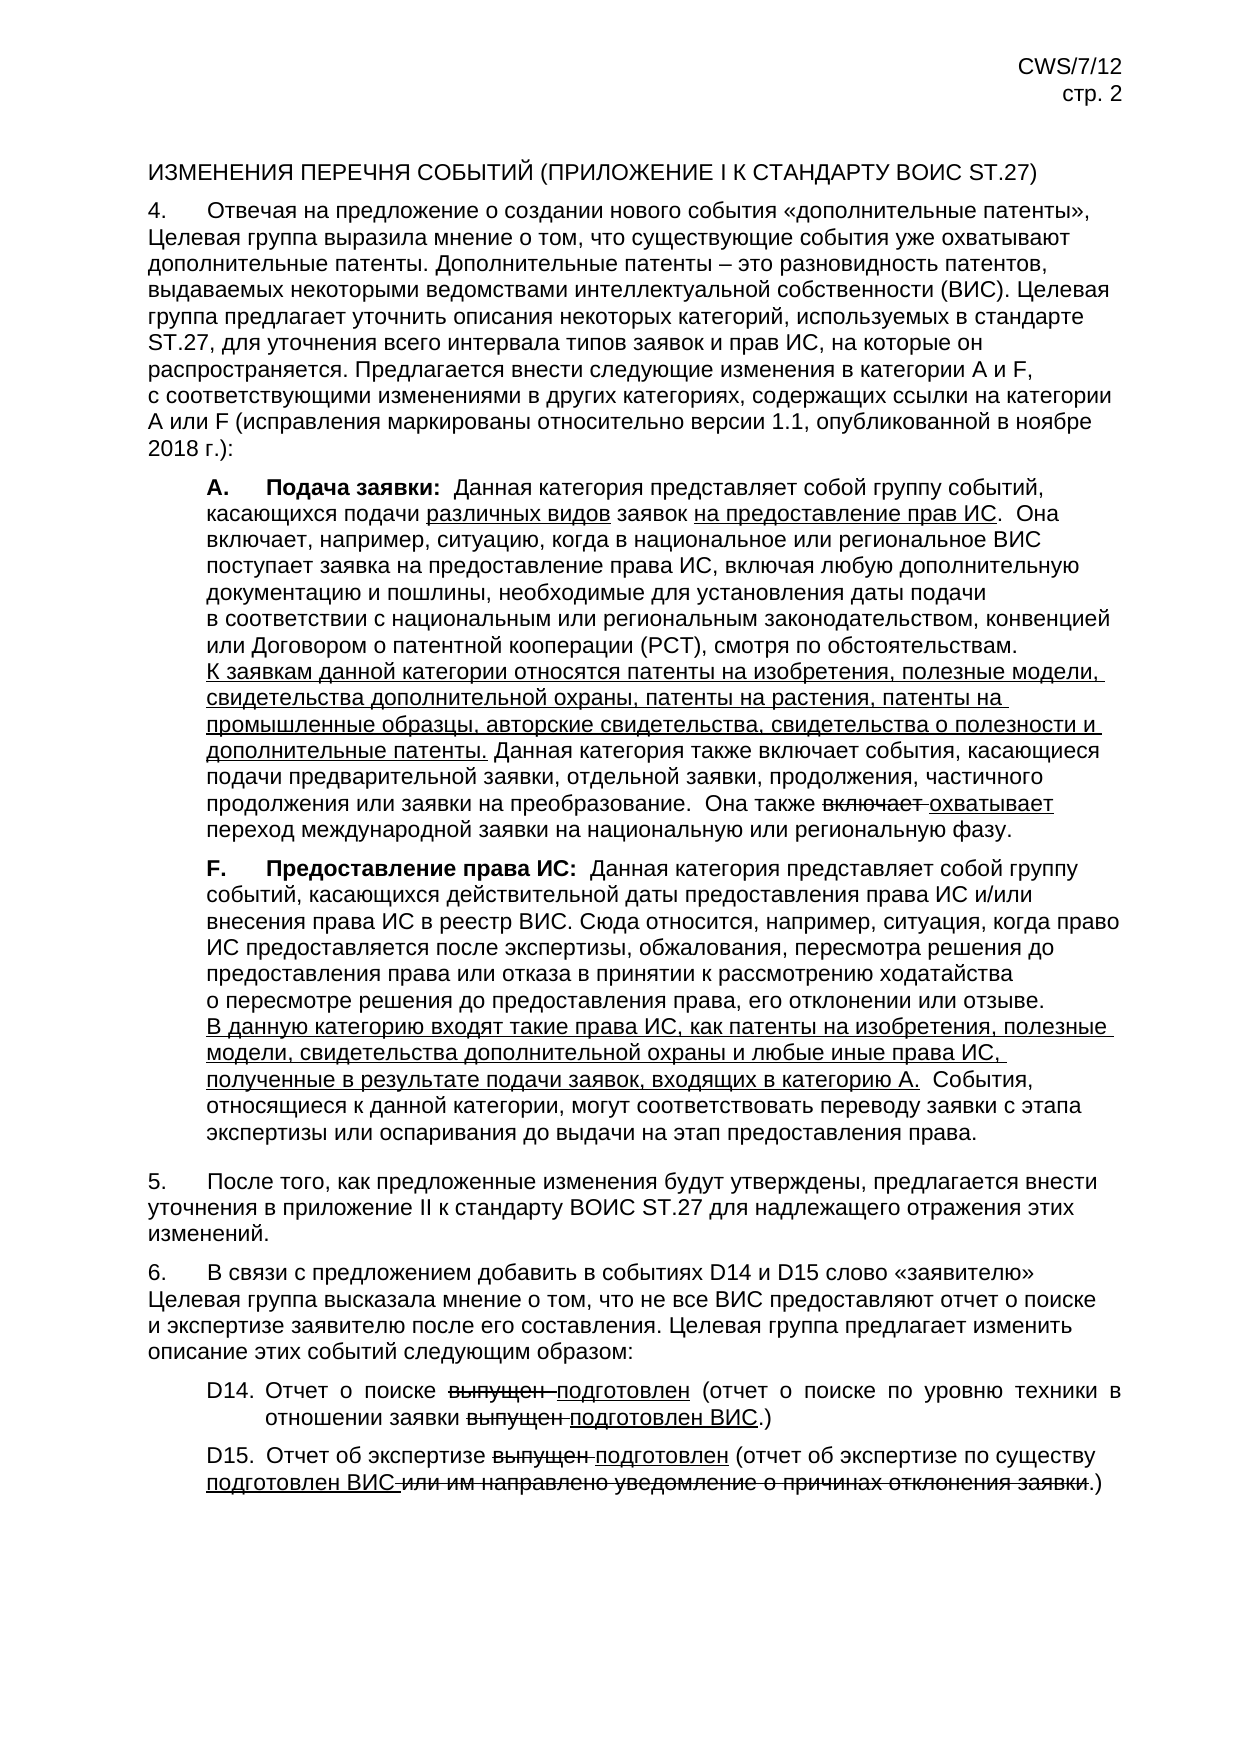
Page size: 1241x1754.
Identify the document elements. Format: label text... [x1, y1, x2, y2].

list После того, как предложенные изменения будут утверждены, предлагается внести уточнения в приложение II к стандарту ВОИС ST.27 для надлежащего отражения этих изменений. [148, 1168, 1122, 1247]
list Отвечая на предложение о создании нового события «дополнительные патенты», Целевая группа выразила мнение о том, что существующие события уже охватывают дополнительные патенты. Дополнительные патенты – это разновидность патентов, выдаваемых некоторыми ведомствами интеллектуальной собственности (ВИС). Целевая группа предлагает уточнить описания некоторых категорий, используемых в стандарте ST.27, для уточнения всего интервала типов заявок и прав ИС, на которые он распространяется. Предлагается внести следующие изменения в категории A и F, с соответствующими изменениями в других категориях, содержащих ссылки на категории A или F (исправления маркированы относительно версии 1.1, опубликованной в ноябре 2018 г.): [148, 197, 1122, 461]
text F. Предоставление права ИС: Данная категория представляет собой группу событий, касающихся действительной даты предоставления права ИС и/или внесения права ИС в реестр ВИС. Сюда относится, например, ситуация, когда право ИС предоставляется после экспертизы, обжалования, пересмотра решения до предоставления права или отказа в принятии к рассмотрению ходатайства о пересмотре решения до предоставления права, его отклонении или отзыве. В данную категорию входят такие права ИС, как патенты на изобретения, полезные модели, свидетельства дополнительной охраны и любые иные права ИС, полученные в результате подачи заявок, входящих в категорию A. События, относящиеся к данной категории, могут соответствовать переводу заявки с этапа экспертизы или оспаривания до выдачи на этап предоставления права. [206, 855, 1122, 1145]
text ИЗМЕНЕНИЯ ПЕРЕЧНЯ СОБЫТИЙ (ПРИЛОЖЕНИЕ I К СТАНДАРТУ ВОИС ST.27) [148, 158, 1122, 185]
list В связи с предложением добавить в событиях D14 и D15 слово «заявителю» Целевая группа высказала мнение о том, что не все ВИС предоставляют отчет о поиске и экспертизе заявителю после его составления. Целевая группа предлагает изменить описание этих событий следующим образом: [148, 1259, 1122, 1365]
text A. Подача заявки: Данная категория представляет собой группу событий, касающихся подачи различных видов заявок на предоставление прав ИС. Она включает, например, ситуацию, когда в национальное или региональное ВИС поступает заявка на предоставление права ИС, включая любую дополнительную документацию и пошлины, необходимые для установления даты подачи в соответствии с национальным или региональным законодательством, конвенцией или Договором о патентной кооперации (PCT), смотря по обстоятельствам. К заявкам данной категории относятся патенты на изобретения, полезные модели, свидетельства дополнительной охраны, патенты на растения, патенты на промышленные образцы, авторские свидетельства, свидетельства о полезности и дополнительные патенты. Данная категория также включает события, касающиеся подачи предварительной заявки, отдельной заявки, продолжения, частичного продолжения или заявки на преобразование. Она также включает охватывает переход международной заявки на национальную или региональную фазу. [206, 473, 1122, 842]
text D14. Отчет о поиске выпущен подготовлен (отчет о поиске по уровню техники в отношении заявки выпущен подготовлен ВИС.) [206, 1377, 1122, 1430]
text D15. Отчет об экспертизе выпущен подготовлен (отчет об экспертизе по существу подготовлен ВИС или им направлено уведомление о причинах отклонения заявки.) [206, 1442, 1122, 1495]
